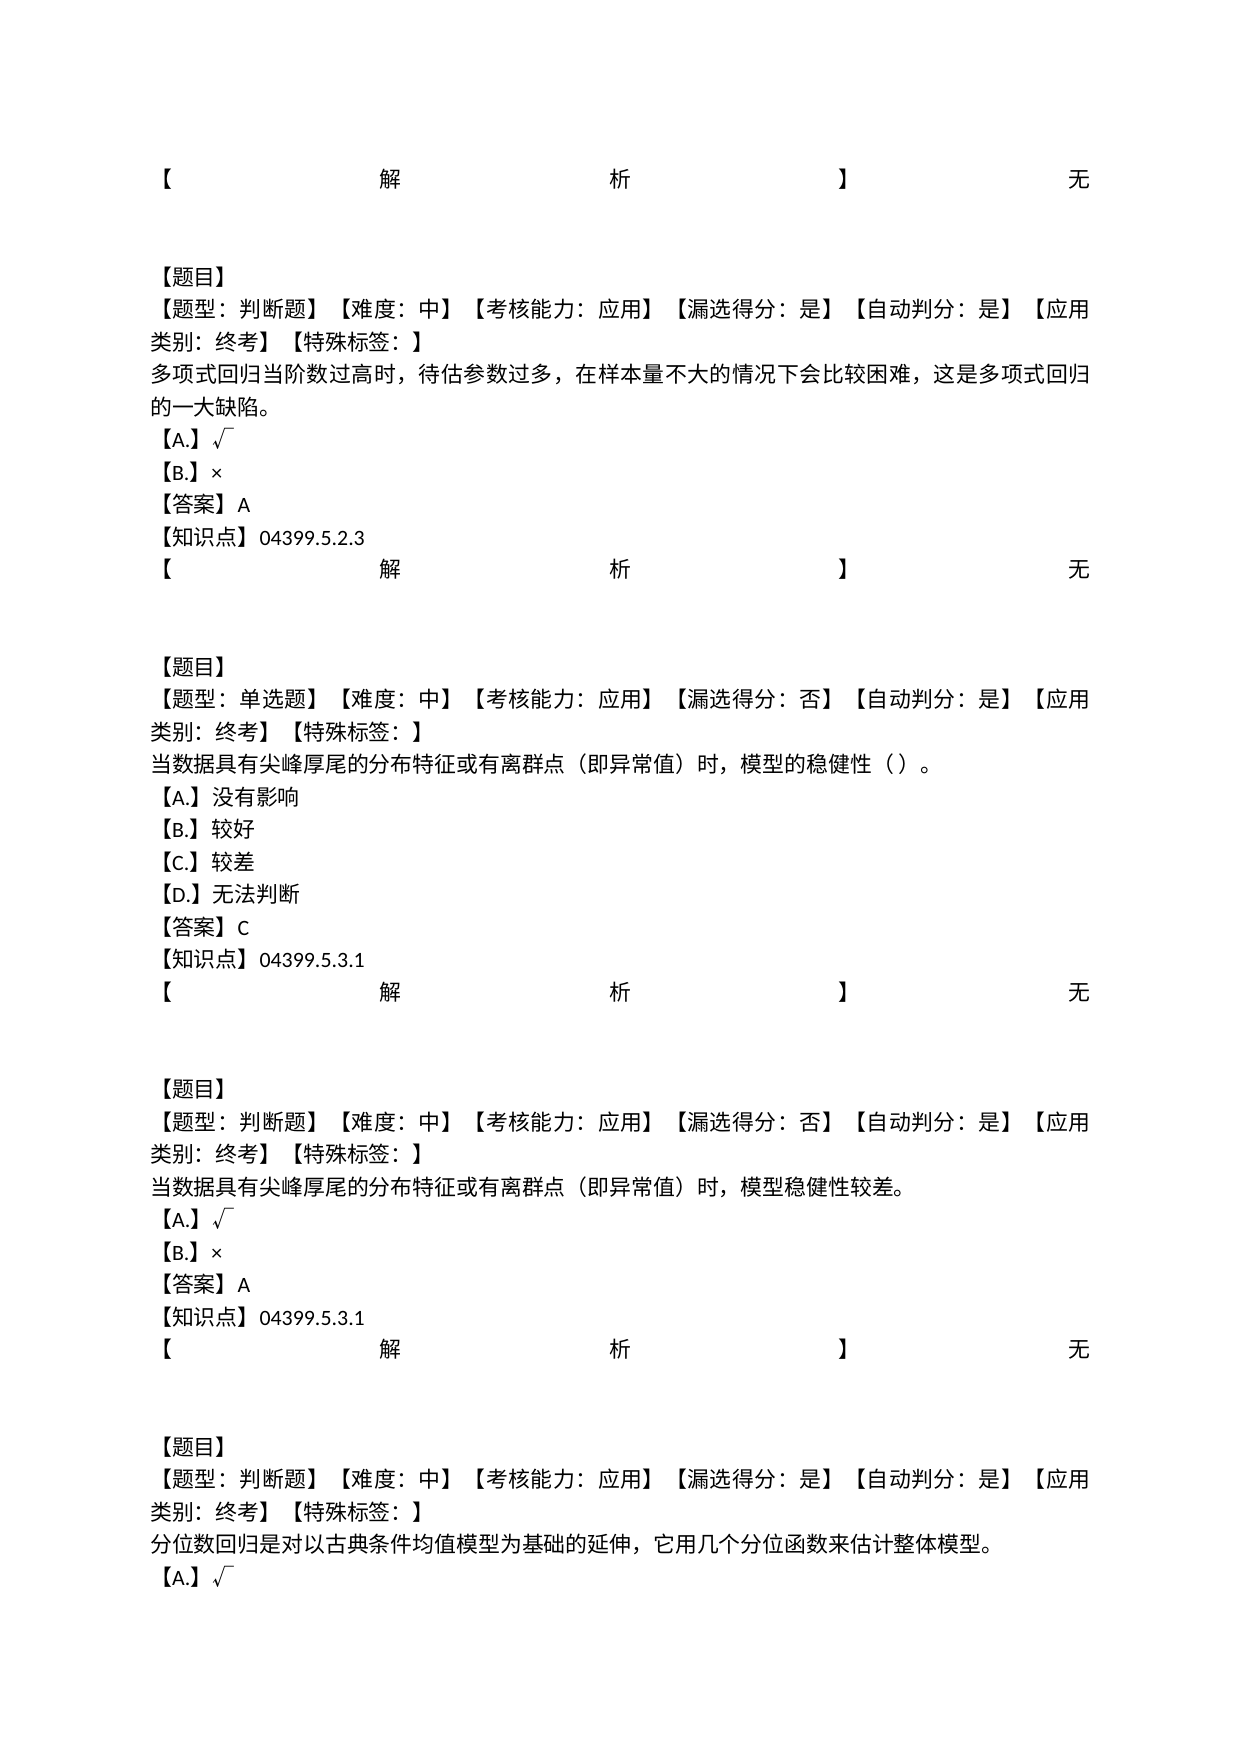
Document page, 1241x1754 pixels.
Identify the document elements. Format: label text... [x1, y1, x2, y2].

text 【题型：单选题】【难度：中】【考核能力：应用】【漏选得分：否】【自动判分：是】【应用类别：终考】【特殊标签：】 [150, 682, 1090, 747]
text 【答案】A [150, 1267, 1090, 1299]
text 当数据具有尖峰厚尾的分布特征或有离群点（即异常值）时，模型稳健性较差。 [150, 1169, 1090, 1202]
text 【A.】没有影响 [150, 779, 1090, 812]
text 当数据具有尖峰厚尾的分布特征或有离群点（即异常值）时，模型的稳健性（ ）。 [150, 747, 1090, 779]
text 【C.】较差 [150, 844, 1090, 877]
text 【解析】无 [150, 162, 1090, 227]
text 【解析】无 [150, 1332, 1090, 1397]
text 【知识点】04399.5.3.1 [150, 1299, 1090, 1332]
text 【A.】√ [150, 1202, 1090, 1234]
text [150, 292, 1090, 357]
text 【知识点】04399.5.3.1 [150, 942, 1090, 974]
text 【题目】 [150, 1429, 1090, 1462]
text 【题目】 [150, 1072, 1090, 1104]
text 【解析】无 [150, 974, 1090, 1039]
text 【答案】C [150, 909, 1090, 942]
text 【答案】A [150, 487, 1090, 519]
text 【题目】 [150, 259, 1090, 292]
text 【知识点】04399.5.2.3 [150, 519, 1090, 552]
text 【题型：判断题】【难度：中】【考核能力：应用】【漏选得分：是】【自动判分：是】【应用类别：终考】【特殊标签：】 [150, 1462, 1090, 1527]
text 【解析】无 [150, 552, 1090, 617]
text 【A.】√ [150, 422, 1090, 454]
text 【题目】 [150, 649, 1090, 682]
text 【题型：判断题】【难度：中】【考核能力：应用】【漏选得分：否】【自动判分：是】【应用类别：终考】【特殊标签：】 [150, 1104, 1090, 1169]
text 【D.】无法判断 [150, 877, 1090, 909]
text 【A.】√ [150, 1559, 1090, 1592]
text 分位数回归是对以古典条件均值模型为基础的延伸，它用几个分位函数来估计整体模型。 [150, 1527, 1090, 1559]
text 【B.】较好 [150, 812, 1090, 844]
text 多项式回归当阶数过高时，待估参数过多，在样本量不大的情况下会比较困难，这是多项式回归的一大缺陷。 [150, 357, 1090, 422]
text 【B.】× [150, 1234, 1090, 1267]
text 【B.】× [150, 454, 1090, 487]
